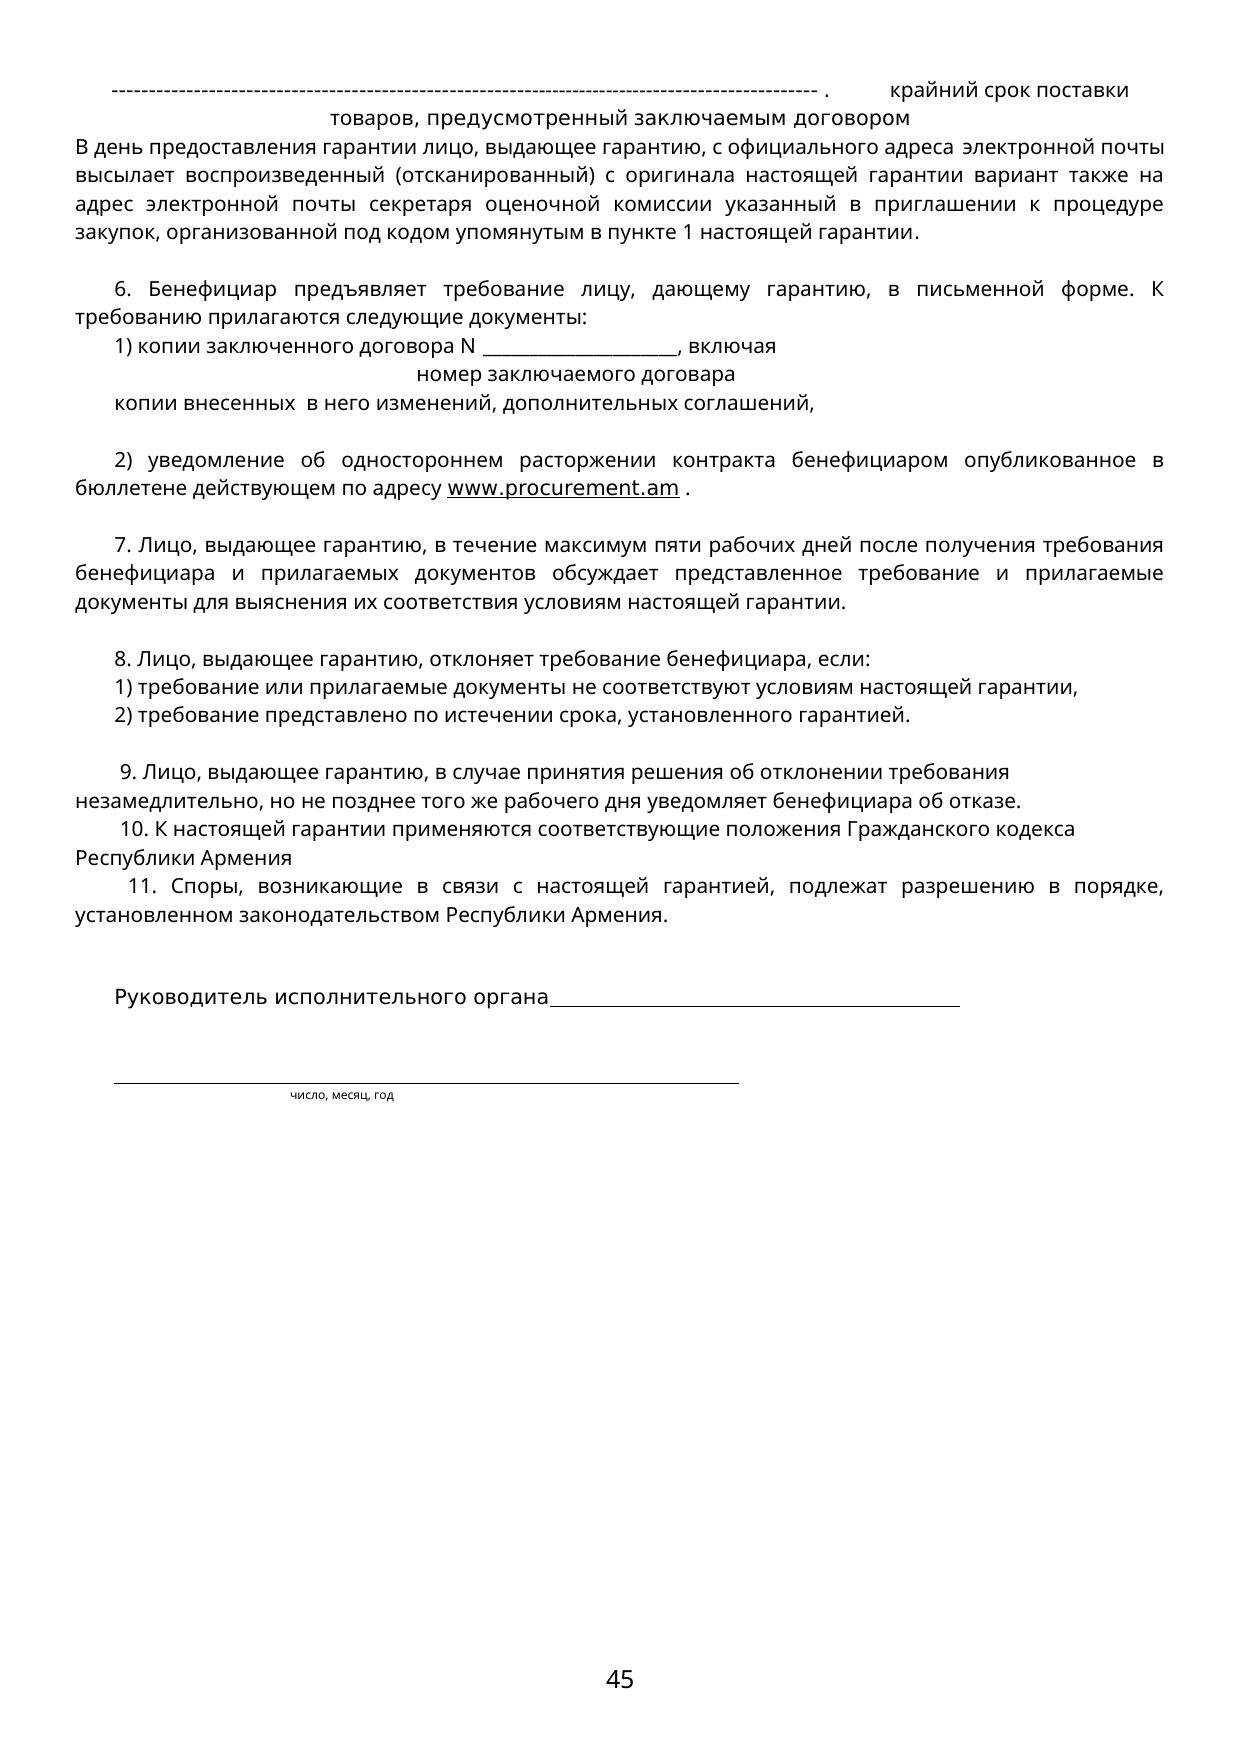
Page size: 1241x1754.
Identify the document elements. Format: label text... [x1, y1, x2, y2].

text ------------------------------------------------------------------------------------------------ . крайний срок поставки товаров, предусмотренный заключаемым договором [75, 75, 1165, 132]
text 8. Лицо, выдающее гарантию, отклоняет требование бенефициара, если: [75, 644, 1165, 672]
text В день предоставления гарантии лицо, выдающее гарантию, с официального адреса электронной почты высылает воспроизведенный (отсканированный) с оригинала настоящей гарантии вариант также на адрес электронной почты секретаря оценочной комиссии указанный в приглашении к процедуре закупок, организованной под кодом упомянутым в пункте 1 настоящей гарантии. [75, 132, 1165, 246]
text 1) копии заключенного договора N _____________________, включая [75, 331, 1165, 359]
text 1) требование или прилагаемые документы не соответствуют условиям настоящей гарантии, [75, 672, 1165, 701]
text 7. Лицо, выдающее гарантию, в течение максимум пяти рабочих дней после получения требования бенефициара и прилагаемых документов обсуждает представленное требование и прилагаемые документы для выяснения их соответствия условиям настоящей гарантии. [75, 530, 1165, 615]
text 2) уведомление об одностороннем расторжении контракта бенефициаром опубликованное в бюллетене действующем по адресу www.procurement.am . [75, 445, 1165, 502]
text номер заключаемого договара [75, 359, 1165, 388]
text 9. Лицо, выдающее гарантию, в случае принятия решения об отклонении требования незамедлительно, но не позднее того же рабочего дня уведомляет бенефициара об отказе. [75, 757, 1165, 814]
text 6. Бенефициар предъявляет требование лицу, дающему гарантию, в письменной форме. К требованию прилагаются следующие документы: [75, 274, 1165, 331]
text число, месяц, год [75, 1087, 1165, 1115]
text 11. Споры, возникающие в связи с настоящей гарантией, подлежат разрешению в порядке, установленном законодательством Республики Армения. [75, 871, 1165, 928]
text 2) требование представлено по истечении срока, установленного гарантией. [75, 701, 1165, 729]
text копии внесенных в него изменений, дополнительных соглашений, [75, 388, 1165, 416]
text Руководитель исполнительного органа [75, 985, 1165, 1009]
text 10. К настоящей гарантии применяются соответствующие положения Гражданского кодекса Республики Армения [75, 814, 1165, 871]
